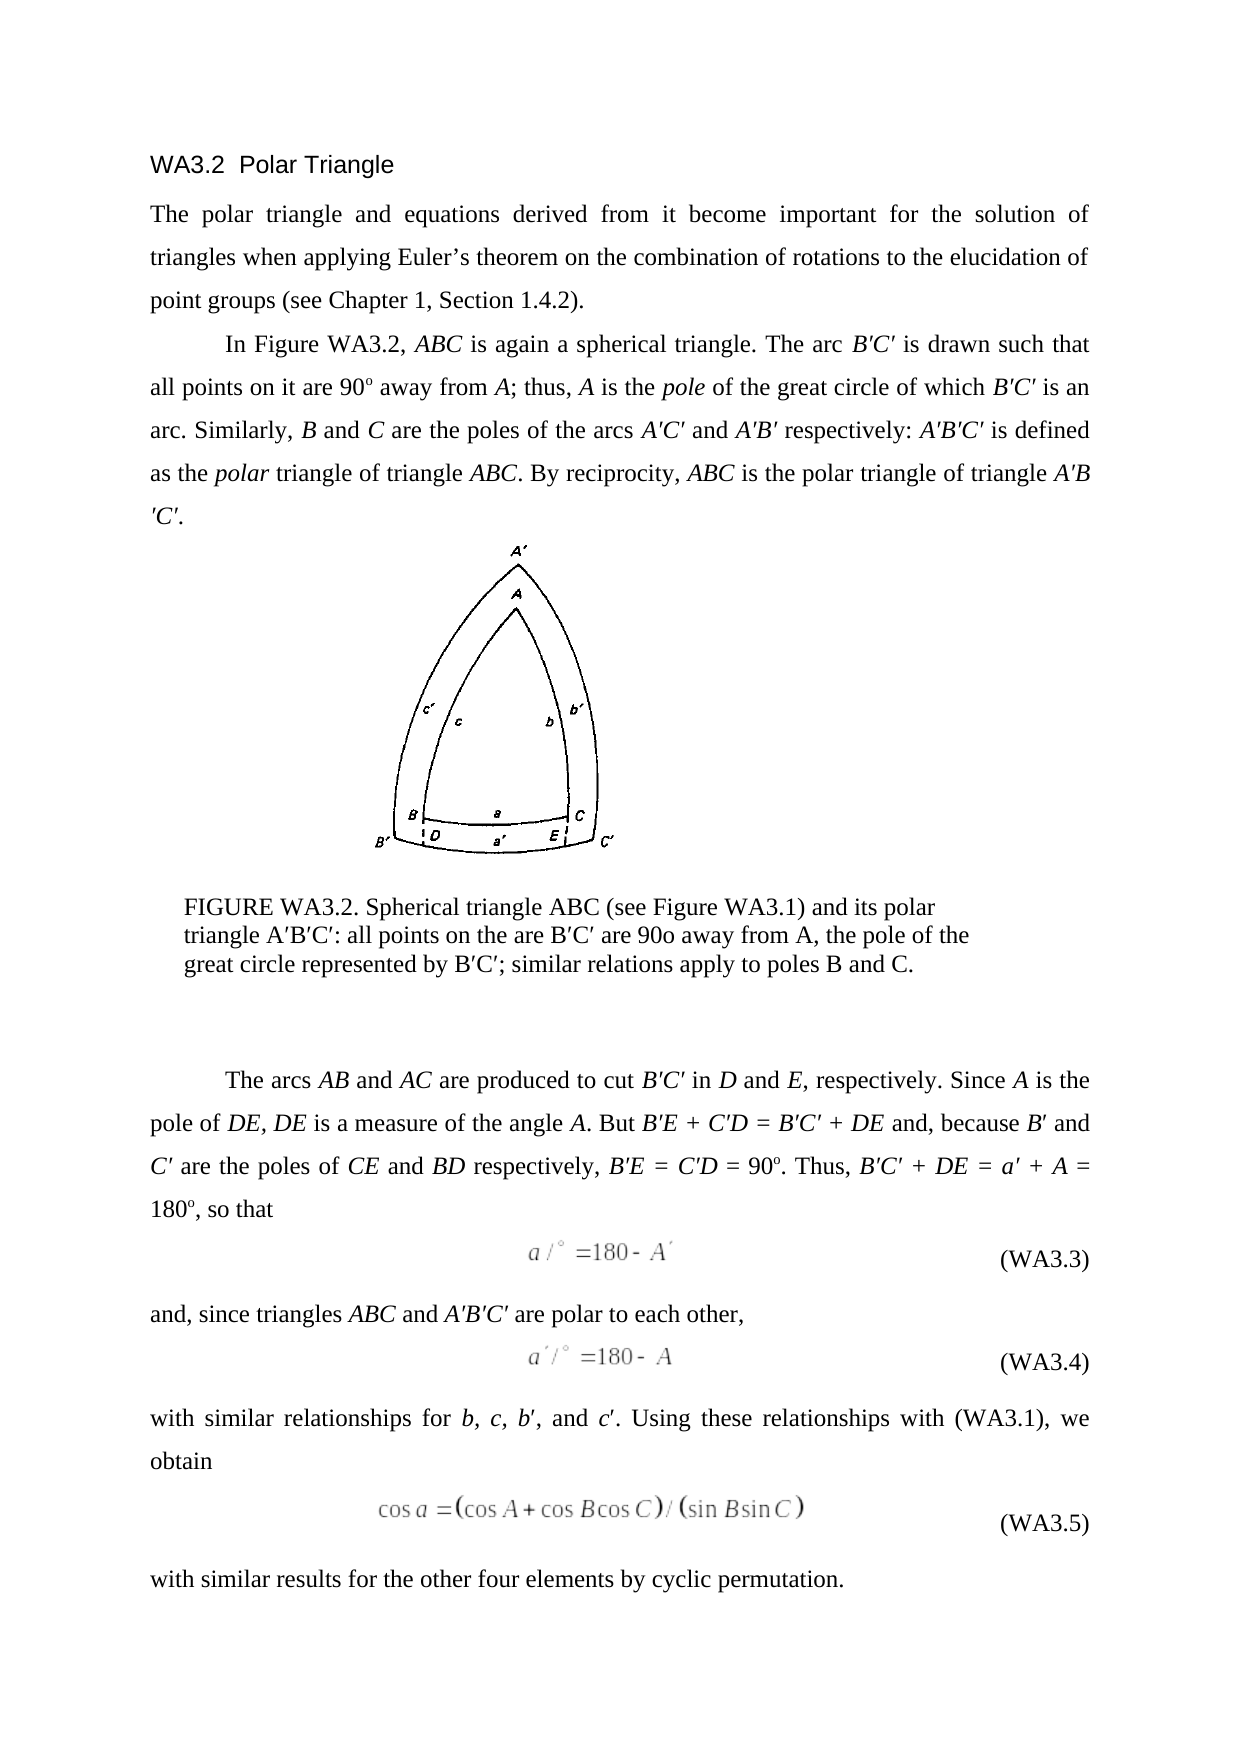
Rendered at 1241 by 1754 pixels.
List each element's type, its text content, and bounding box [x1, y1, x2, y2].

text In Figure WA3.2, ABC is again a spherical triangle. The arc B′C′ is drawn such that all points on it are 90o away from A; thus, A is pole of great circle of which B′C′ is an arc. Similarly, B and C are poles of arcs A′C′ and A′B′ respectively: A′B′C′ is defined as polar triangle of triangle ABC. By reciprocity, ABC is polar triangle of triangle A′B′C′. [150, 329, 1090, 530]
text (WA3.5) [300, 1489, 1090, 1537]
subtitle WA3.2 Polar Triangle [150, 150, 1090, 179]
text The polar triangle and equations derived from it become important for solution of triangles when applying Euler’s orem on combination of rotations to elucidation of point groups (see Chapter 1, Section 1.4.2). [150, 199, 1090, 314]
text with similar results for or four elements by cyclic permutation. [150, 1564, 1090, 1592]
text with similar relationships for b, c, b′, and c′. Using se relationships with (WA3.1), we obtain [150, 1403, 1090, 1475]
picture [375, 544, 614, 854]
text (WA3.4) [450, 1342, 1090, 1376]
text and, since triangles ABC and A′B′C′ are polar to each or, [150, 1299, 1090, 1328]
text The arcs AB and AC are produced to cut B′C′ in D and E, respectively. Since A is pole of is a measure of angle A. But B′E + C′D = B′C′ + DE and, because B′ and C′ are poles of CE and BD respectively, B′E = C′D = 90o. Thus, B′C′ + DE = a′ + A = 180o, so that [150, 1065, 1090, 1223]
text (WA3.3) [450, 1237, 1090, 1272]
